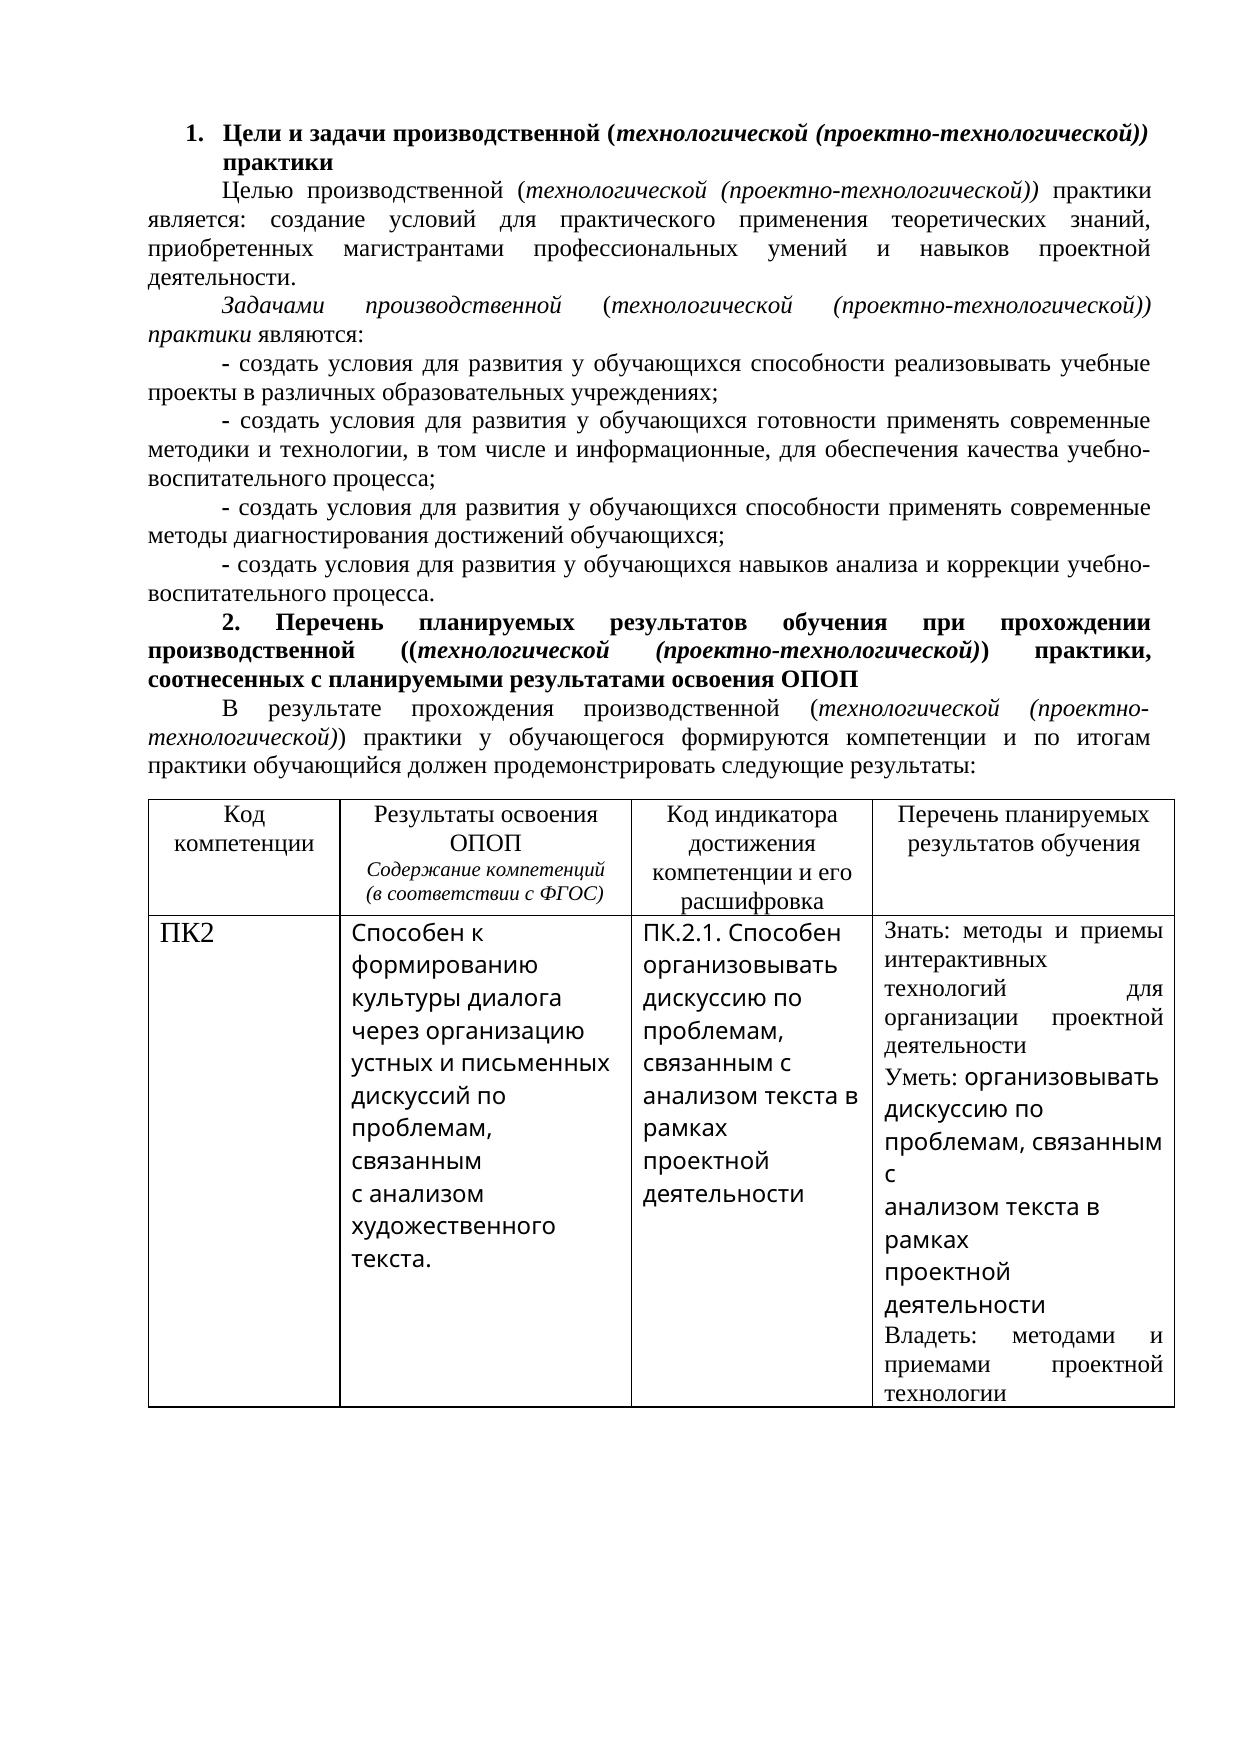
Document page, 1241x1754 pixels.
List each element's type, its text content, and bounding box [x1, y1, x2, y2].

table_header Код компетенции [149, 800, 339, 914]
text - создать условия для развития у обучающихся навыков анализа и коррекции учебно-воспитательного процесса. [148, 549, 1152, 607]
table_cell Знать: методы и приемы интерактивных технологий для организации проектной деятельности Уметь: организовывать дискуссию по проблемам, связанным с анализом текста в рамках проектной деятельности Владеть: методами и приемами проектной технологии [873, 916, 1174, 1406]
text - создать условия для развития у обучающихся способности применять современные методы диагностирования достижений обучающихся; [148, 492, 1152, 549]
table_cell ПК2 [149, 916, 339, 1406]
text - создать условия для развития у обучающихся готовности применять современные методики и технологии, в том числе и информационные, для обеспечения качества учебно-воспитательного процесса; [148, 406, 1152, 492]
text 2. Перечень планируемых результатов обучения при прохождении производственной ((технологической (проектно-технологической)) практики, соотнесенных с планируемыми результатами освоения ОПОП [148, 607, 1152, 693]
text - создать условия для развития у обучающихся способности реализовывать учебные проекты в различных образовательных учреждениях; [148, 348, 1152, 406]
text В результате прохождения производственной (технологической (проектно-технологической)) практики у обучающегося формируются компетенции и по итогам практики обучающийся должен продемонстрировать следующие результаты: [148, 693, 1152, 779]
table_cell Способен к формированию культуры диалога через организацию устных и письменных дискуссий по проблемам, связанным с анализом художественного текста. [341, 916, 631, 1406]
text Задачами производственной (технологической (проектно-технологической)) практики являются: [148, 291, 1152, 348]
text Целью производственной (технологической (проектно-технологической)) практики является: создание условий для практического применения теоретических знаний, приобретенных магистрантами профессиональных умений и навыков проектной деятельности. [148, 176, 1152, 291]
list Цели и задачи производственной (технологической (проектно-технологической)) практики [185, 118, 1152, 176]
table_header Результаты освоения ОПОП Содержание компетенций (в соответствии с ФГОС) [341, 800, 631, 914]
table_header Перечень планируемых результатов обучения [873, 800, 1174, 914]
table_cell ПК.2.1. Способен организовывать дискуссию по проблемам, связанным с анализом текста в рамках проектной деятельности [632, 916, 872, 1406]
table_header Код индикатора достижения компетенции и его расшифровка [632, 800, 872, 914]
